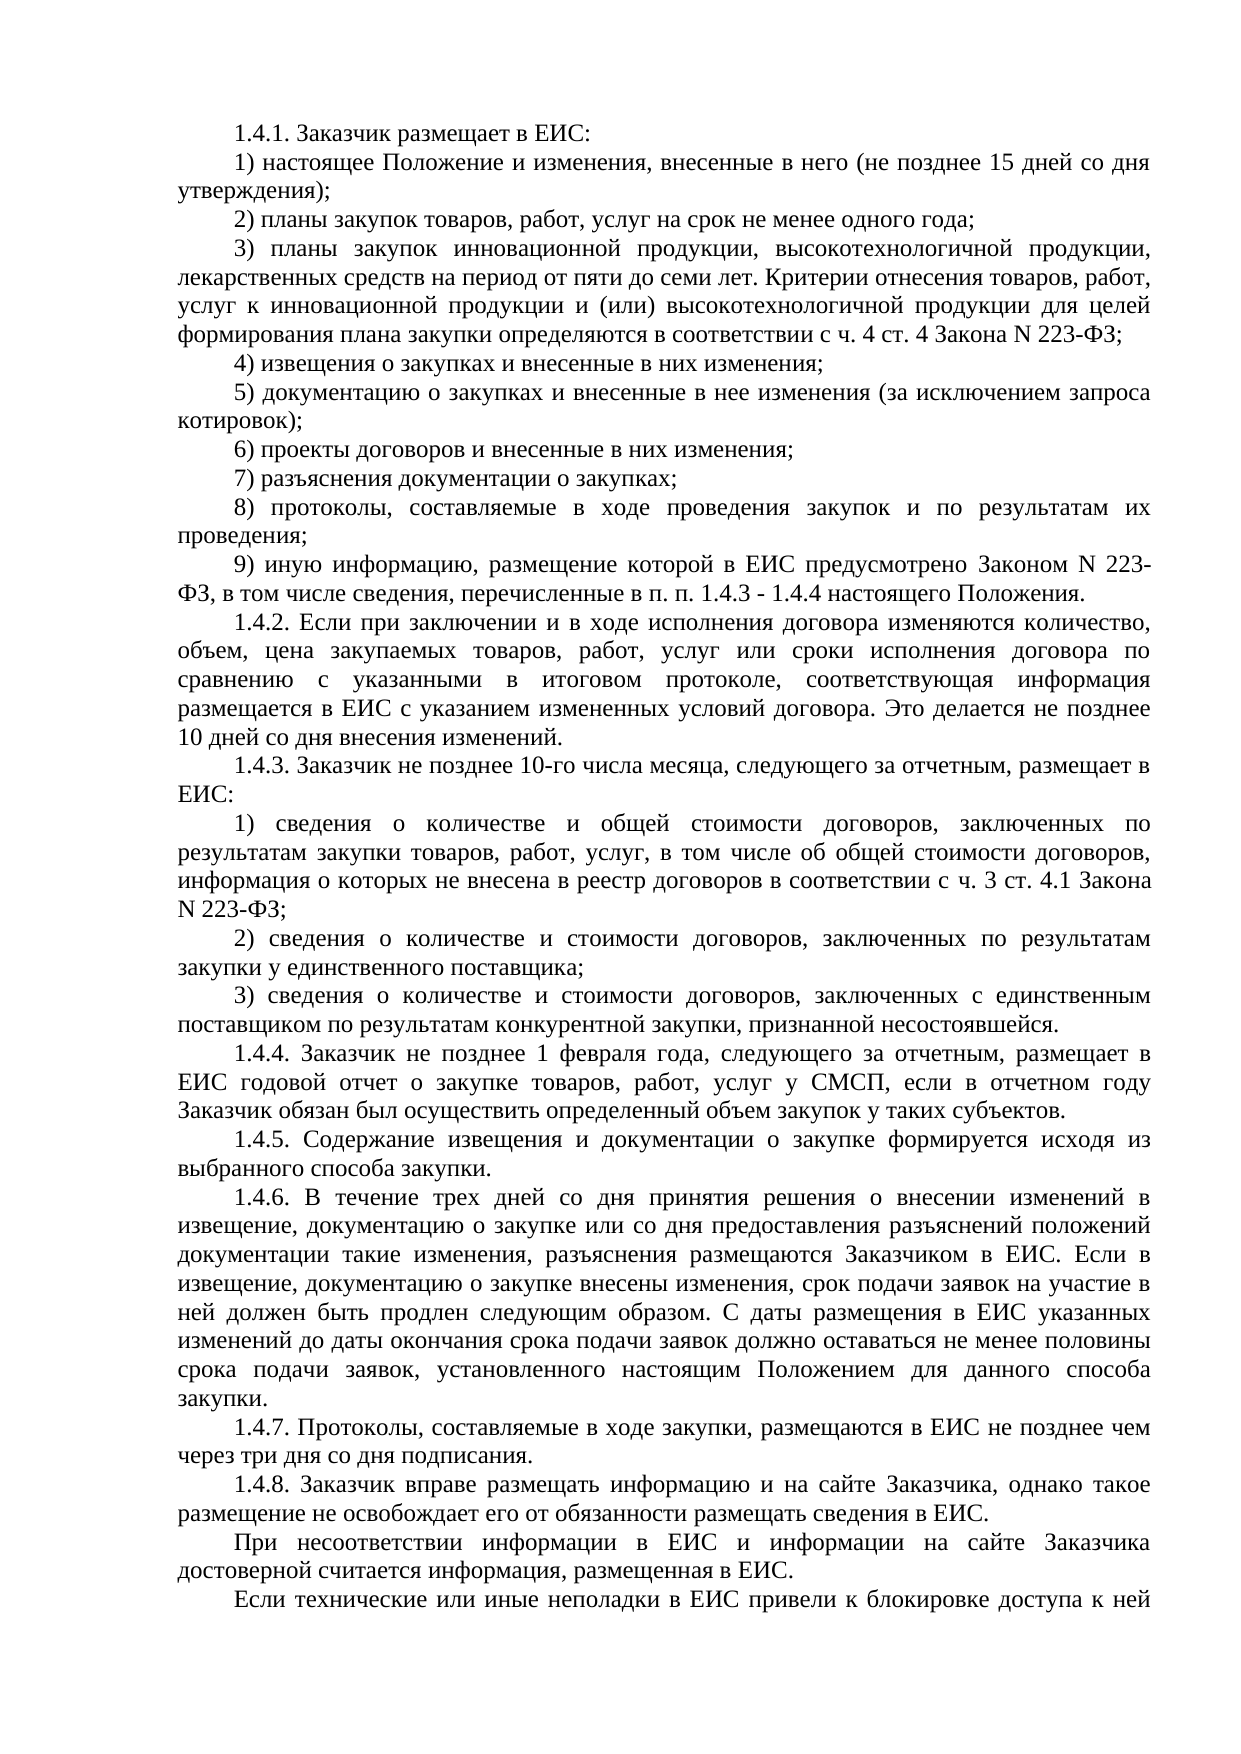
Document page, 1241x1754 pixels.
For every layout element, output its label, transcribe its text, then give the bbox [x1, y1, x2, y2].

text 1.4.2. Если при заключении и в ходе исполнения договора изменяются количество, объем, цена закупаемых товаров, работ, услуг или сроки исполнения договора по сравнению с указанными в итоговом протоколе, соответствующая информация размещается в ЕИС с указанием измененных условий договора. Это делается не позднее 10 дней со дня внесения изменений. [177, 607, 1152, 751]
text 2) сведения о количестве и стоимости договоров, заключенных по результатам закупки у единственного поставщика; [177, 923, 1152, 981]
text 7) разъяснения документации о закупках; [177, 463, 1152, 492]
text 3) сведения о количестве и стоимости договоров, заключенных с единственным поставщиком по результатам конкурентной закупки, признанной несостоявшейся. [177, 981, 1152, 1038]
text 1.4.6. В течение трех дней со дня принятия решения о внесении изменений в извещение, документацию о закупке или со дня предоставления разъяснений положений документации такие изменения, разъяснения размещаются Заказчиком в ЕИС. Если в извещение, документацию о закупке внесены изменения, срок подачи заявок на участие в ней должен быть продлен следующим образом. С даты размещения в ЕИС указанных изменений до даты окончания срока подачи заявок должно оставаться не менее половины срока подачи заявок, установленного настоящим Положением для данного способа закупки. [177, 1182, 1152, 1412]
text 1.4.5. Содержание извещения и документации о закупке формируется исходя из выбранного способа закупки. [177, 1124, 1152, 1182]
text 8) протоколы, составляемые в ходе проведения закупок и по результатам их проведения; [177, 492, 1152, 549]
text 6) проекты договоров и внесенные в них изменения; [177, 434, 1152, 463]
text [177, 1584, 1152, 1613]
text 1.4.7. Протоколы, составляемые в ходе закупки, размещаются в ЕИС не позднее чем через три дня со дня подписания. [177, 1412, 1152, 1469]
text 5) документацию о закупках и внесенные в нее изменения (за исключением запроса котировок); [177, 377, 1152, 434]
text 9) иную информацию, размещение которой в ЕИС предусмотрено Законом N 223-ФЗ, в том числе сведения, перечисленные в п. п. 1.4.3 - 1.4.4 настоящего Положения. [177, 549, 1152, 607]
text 1.4.4. Заказчик не позднее 1 февраля года, следующего за отчетным, размещает в ЕИС годовой отчет о закупке товаров, работ, услуг у СМСП, если в отчетном году Заказчик обязан был осуществить определенный объем закупок у таких субъектов. [177, 1038, 1152, 1124]
text 1) сведения о количестве и общей стоимости договоров, заключенных по результатам закупки товаров, работ, услуг, в том числе об общей стоимости договоров, информация о которых не внесена в реестр договоров в соответствии с ч. 3 ст. 4.1 Закона N 223-ФЗ; [177, 808, 1152, 923]
text 3) планы закупок инновационной продукции, высокотехнологичной продукции, лекарственных средств на период от пяти до семи лет. Критерии отнесения товаров, работ, услуг к инновационной продукции и (или) высокотехнологичной продукции для целей формирования плана закупки определяются в соответствии с ч. 4 ст. 4 Закона N 223-ФЗ; [177, 233, 1152, 348]
text 1.4.1. Заказчик размещает в ЕИС: [177, 118, 1152, 147]
text 2) планы закупок товаров, работ, услуг на срок не менее одного года; [177, 204, 1152, 233]
text 1.4.8. Заказчик вправе размещать информацию и на сайте Заказчика, однако такое размещение не освобождает его от обязанности размещать сведения в ЕИС. [177, 1469, 1152, 1527]
text 1) настоящее Положение и изменения, внесенные в него (не позднее 15 дней со дня утверждения); [177, 147, 1152, 204]
text При несоответствии информации в ЕИС и информации на сайте Заказчика достоверной считается информация, размещенная в ЕИС. [177, 1527, 1152, 1584]
text 4) извещения о закупках и внесенные в них изменения; [177, 348, 1152, 377]
text 1.4.3. Заказчик не позднее 10-го числа месяца, следующего за отчетным, размещает в ЕИС: [177, 751, 1152, 808]
